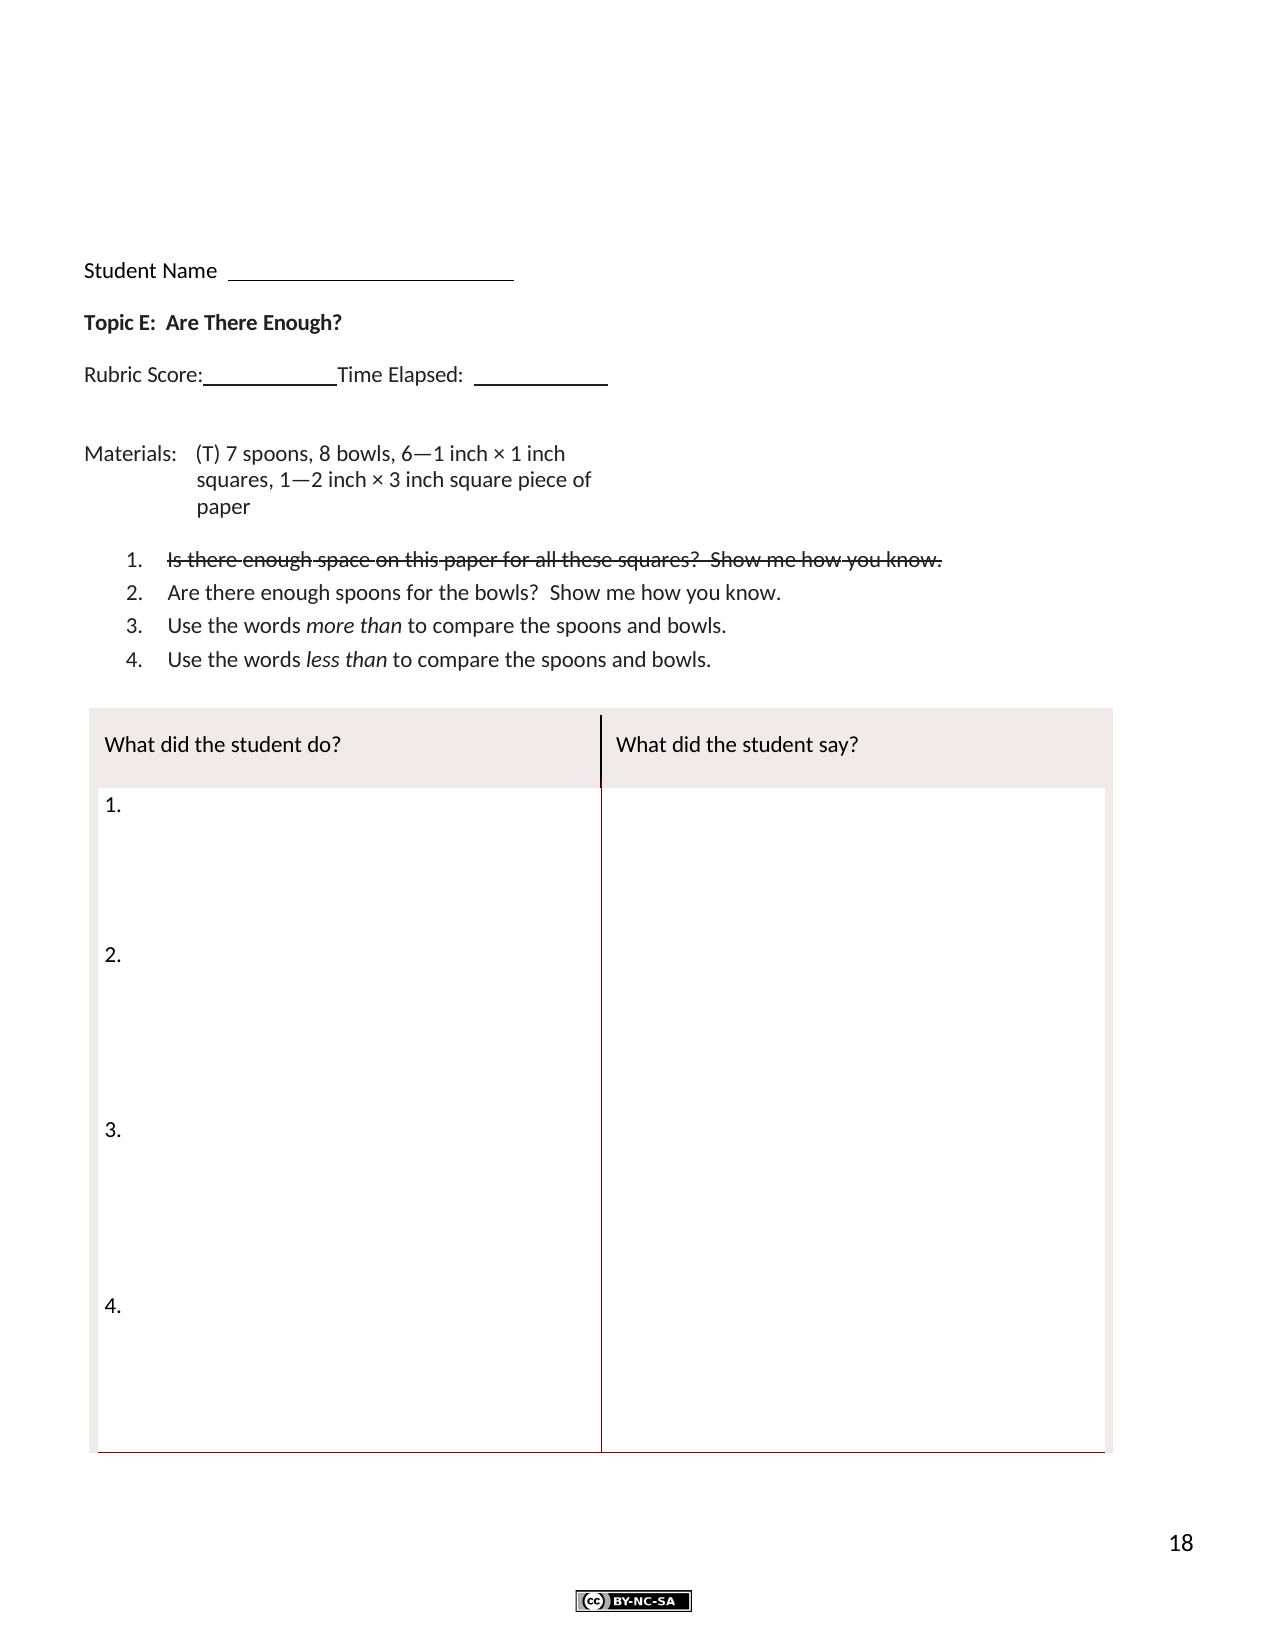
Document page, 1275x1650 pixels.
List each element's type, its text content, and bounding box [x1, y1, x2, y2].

list Use the words less than to compare the spoons and bowls. [126, 645, 1212, 673]
subtitle Topic E: Are There Enough? [84, 308, 1212, 336]
table_cell [602, 788, 1105, 1452]
table_cell 1. 2. 3. 4. [98, 788, 601, 1452]
text Materials: (T) 7 spoons, 8 bowls, 6—1 inch × 1 inch squares, 1—2 inch × 3 inch square piece of paper [84, 439, 639, 520]
list Use the words more than to compare the spoons and bowls. [126, 611, 1212, 639]
text Rubric Score: Time Elapsed: [84, 360, 1212, 388]
picture [575, 1590, 692, 1612]
list Are there enough spoons for the bowls? Show me how you know. [126, 578, 1212, 606]
list Is there enough space on this paper for all these squares? Show me how you know. [126, 545, 1212, 573]
text Student Name [84, 256, 1212, 284]
table_header What did the student do? [98, 715, 600, 779]
table_header What did the student say? [602, 715, 1105, 779]
